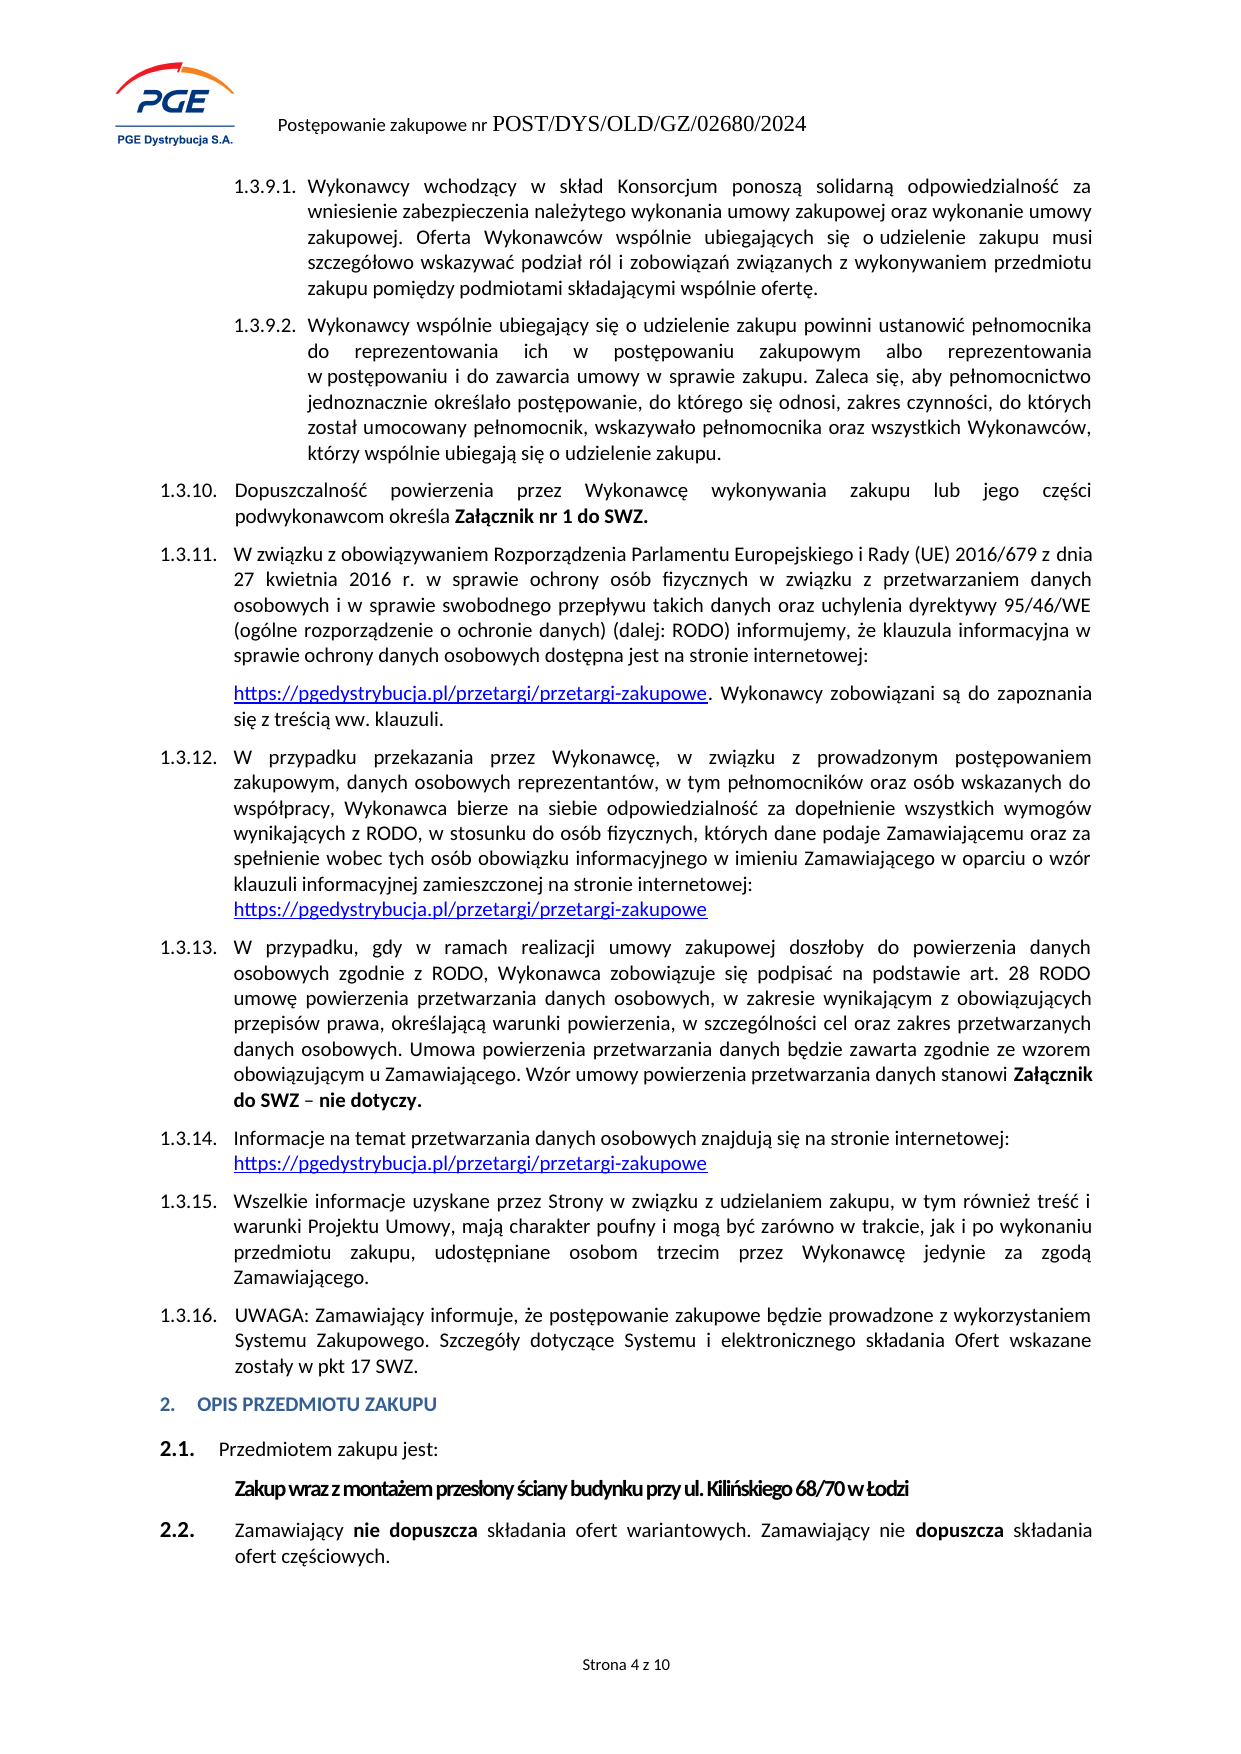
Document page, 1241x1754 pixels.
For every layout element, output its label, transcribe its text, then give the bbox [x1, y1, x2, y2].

subtitle OPIS PRZEDMIOTU ZAKUPU [159, 1391, 1093, 1416]
list UWAGA: Zamawiający informuje, że postępowanie zakupowe będzie prowadzone z wykorzystaniem Systemu Zakupowego. Szczegóły dotyczące Systemu i elektronicznego składania Ofert wskazane zostały w pkt 17 SWZ. [159, 1302, 1093, 1378]
list W związku z obowiązywaniem Rozporządzenia Parlamentu Europejskiego i Rady (UE) 2016/679 z dnia 27 kwietnia 2016 r. w sprawie ochrony osób fizycznych w związku z przetwarzaniem danych osobowych i w sprawie swobodnego przepływu takich danych oraz uchylenia dyrektywy 95/46/WE (ogólne rozporządzenie o ochronie danych) (dalej: RODO) informujemy, że klauzula informacyjna w sprawie ochrony danych osobowych dostępna jest na stronie internetowej: [159, 541, 1093, 668]
list W przypadku przekazania przez Wykonawcę, w związku z prowadzonym postępowaniem zakupowym, danych osobowych reprezentantów, w tym pełnomocników oraz osób wskazanych do współpracy, Wykonawca bierze na siebie odpowiedzialność za dopełnienie wszystkich wymogów wynikających z RODO, w stosunku do osób fizycznych, których dane podaje Zamawiającemu oraz za spełnienie wobec tych osób obowiązku informacyjnego w imieniu Zamawiającego w oparciu o wzór klauzuli informacyjnej zamieszczonej na stronie internetowej: [159, 744, 1093, 896]
list https://pgedystrybucja.pl/przetargi/przetargi-zakupowe. Wykonawcy zobowiązani są do zapoznania się z treścią ww. klauzuli. [233, 681, 1093, 731]
picture [113, 60, 237, 148]
list https://pgedystrybucja.pl/przetargi/przetargi-zakupowe [197, 896, 1093, 922]
list Informacje na temat przetwarzania danych osobowych znajdują się na stronie internetowej: [159, 1125, 1093, 1150]
list Przedmiotem zakupu jest: [159, 1434, 1093, 1462]
list Wykonawcy wspólnie ubiegający się o udzielenie zakupu powinni ustanowić pełnomocnika do reprezentowania ich w postępowaniu zakupowym albo reprezentowania w postępowaniu i do zawarcia umowy w sprawie zakupu. Zaleca się, aby pełnomocnictwo jednoznacznie określało postępowanie, do którego się odnosi, zakres czynności, do których został umocowany pełnomocnik, wskazywało pełnomocnika oraz wszystkich Wykonawców, którzy wspólnie ubiegają się o udzielenie zakupu. [233, 313, 1093, 465]
list Zamawiający nie dopuszcza składania ofert wariantowych. Zamawiający nie dopuszcza składania ofert częściowych. [159, 1515, 1093, 1568]
list Wszelkie informacje uzyskane przez Strony w związku z udzielaniem zakupu, w tym również treść i warunki Projektu Umowy, mają charakter poufny i mogą być zarówno w trakcie, jak i po wykonaniu przedmiotu zakupu, udostępniane osobom trzecim przez Wykonawcę jedynie za zgodą Zamawiającego. [159, 1188, 1093, 1290]
list https://pgedystrybucja.pl/przetargi/przetargi-zakupowe [233, 1150, 1093, 1176]
list W przypadku, gdy w ramach realizacji umowy zakupowej doszłoby do powierzenia danych osobowych zgodnie z RODO, Wykonawca zobowiązuje się podpisać na podstawie art. 28 RODO umowę powierzenia przetwarzania danych osobowych, w zakresie wynikającym z obowiązujących przepisów prawa, określającą warunki powierzenia, w szczególności cel oraz zakres przetwarzanych danych osobowych. Umowa powierzenia przetwarzania danych będzie zawarta zgodnie ze wzorem obowiązującym u Zamawiającego. Wzór umowy powierzenia przetwarzania danych stanowi Załącznik do SWZ – nie dotyczy. [159, 934, 1093, 1112]
list Dopuszczalność powierzenia przez Wykonawcę wykonywania zakupu lub jego części podwykonawcom określa Załącznik nr 1 do SWZ. [159, 478, 1093, 528]
list Wykonawcy wchodzący w skład Konsorcjum ponoszą solidarną odpowiedzialność za wniesienie zabezpieczenia należytego wykonania umowy zakupowej oraz wykonanie umowy zakupowej. Oferta Wykonawców wspólnie ubiegających się o udzielenie zakupu musi szczegółowo wskazywać podział ról i zobowiązań związanych z wykonywaniem przedmiotu zakupu pomiędzy podmiotami składającymi wspólnie ofertę. [233, 173, 1093, 300]
list Zakup wraz z montażem przesłony ściany budynku przy ul. Kilińskiego 68/70 w Łodzi [234, 1474, 1093, 1502]
